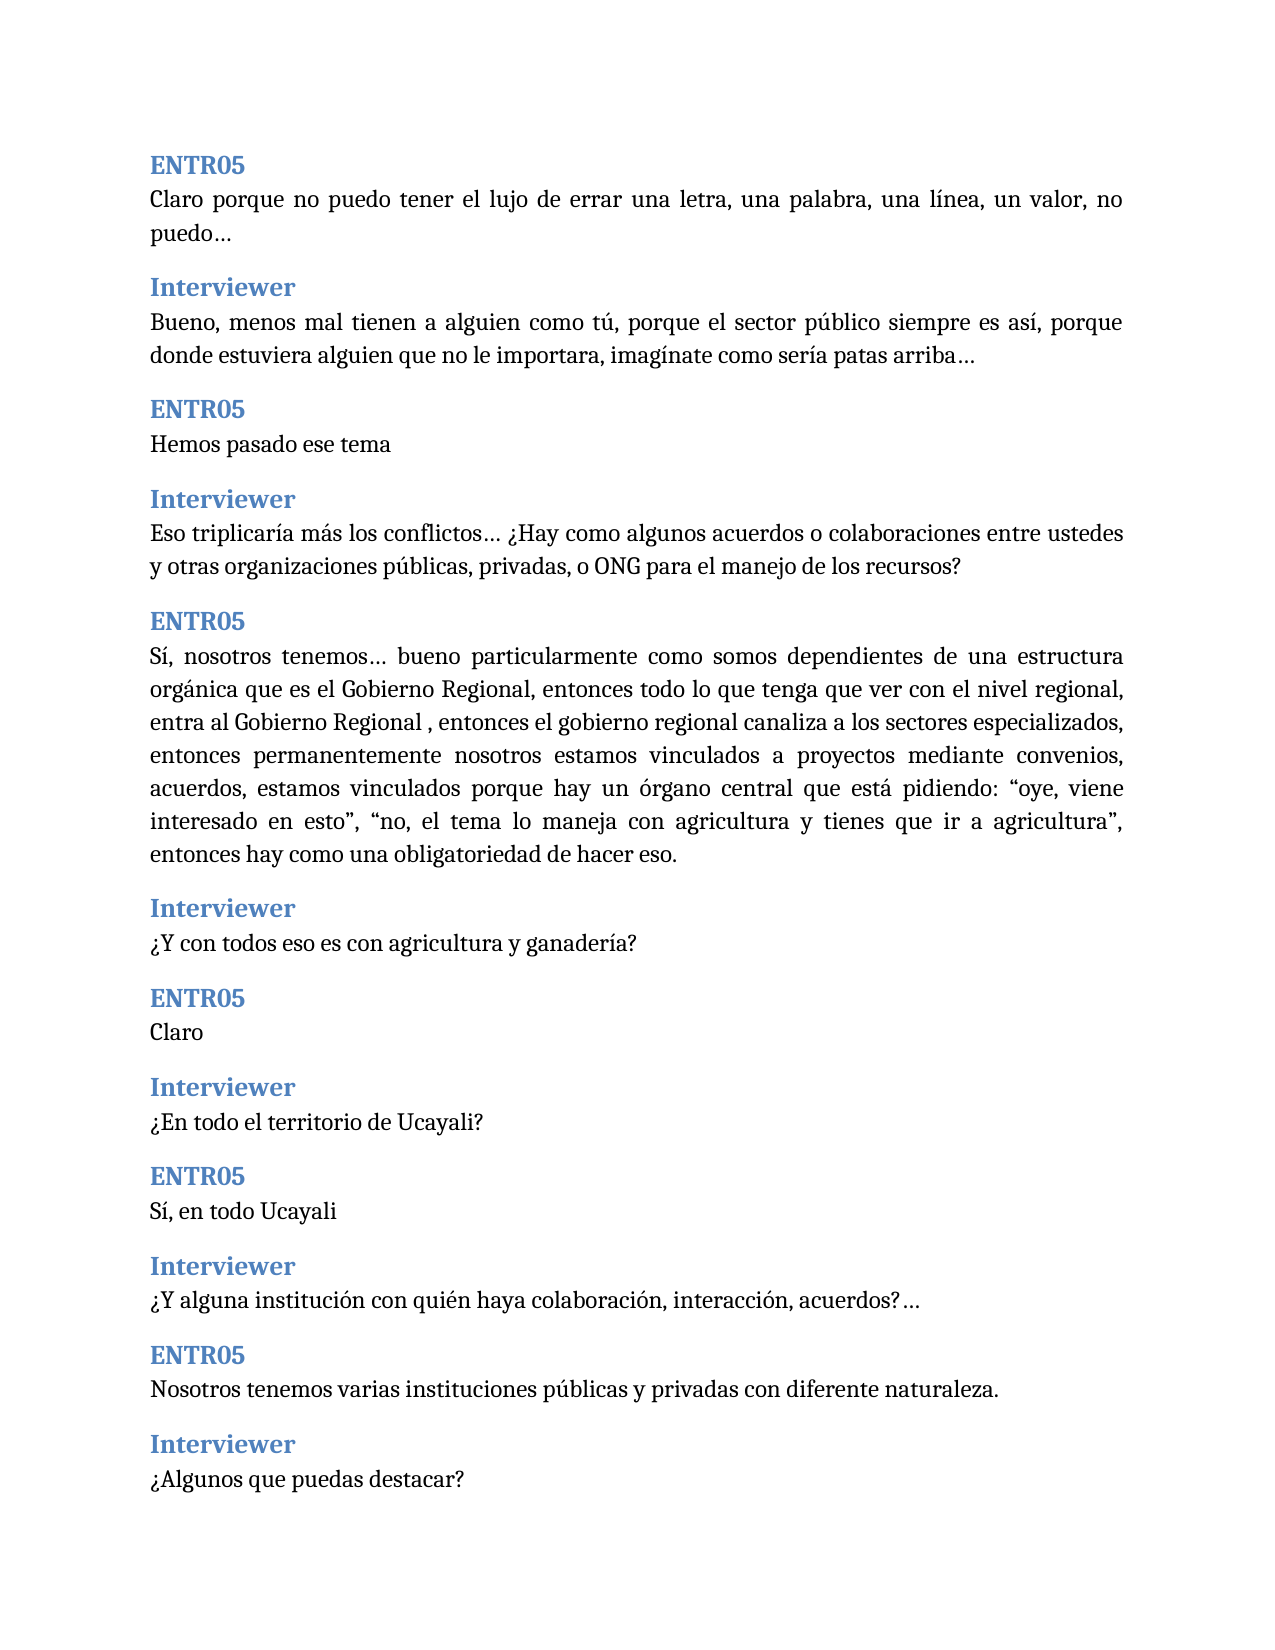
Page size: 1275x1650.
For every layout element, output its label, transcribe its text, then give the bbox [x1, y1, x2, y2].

text Interviewer ¿En todo el territorio de Ucayali? [150, 1072, 1125, 1136]
text Interviewer Eso triplicaría más los conflictos… ¿Hay como algunos acuerdos o colaboraciones entre ustedes y otras organizaciones públicas, privadas, o ONG para el manejo de los recursos? [150, 484, 1125, 581]
text ENTR05 Sí, nosotros tenemos… bueno particularmente como somos dependientes de una estructura orgánica que es el Gobierno Regional, entonces todo lo que tenga que ver con el nivel regional, entra al Gobierno Regional , entonces el gobierno regional canaliza a los sectores especializados, entonces permanentemente nosotros estamos vinculados a proyectos mediante convenios, acuerdos, estamos vinculados porque hay un órgano central que está pidiendo: “oye, viene interesado en esto”, “no, el tema lo maneja con agricultura y tienes que ir a agricultura”, entonces hay como una obligatoriedad de hacer eso. [150, 606, 1125, 868]
text ENTR05 Nosotros tenemos varias instituciones públicas y privadas con diferente naturaleza. [150, 1340, 1125, 1404]
text ENTR05 Hemos pasado ese tema [150, 394, 1125, 459]
text ENTR05 Claro [150, 983, 1125, 1047]
text ENTR05 Sí, en todo Ucayali [150, 1161, 1125, 1226]
text ENTR05 Claro porque no puedo tener el lujo de errar una letra, una palabra, una línea, un valor, no puedo… [150, 150, 1125, 247]
text Interviewer ¿Algunos que puedas destacar? [150, 1429, 1125, 1493]
text Interviewer Bueno, menos mal tienen a alguien como tú, porque el sector público siempre es así, porque donde estuviera alguien que no le importara, imagínate como sería patas arriba… [150, 272, 1125, 369]
text Interviewer ¿Y alguna institución con quién haya colaboración, interacción, acuerdos?… [150, 1251, 1125, 1315]
text Interviewer ¿Y con todos eso es con agricultura y ganadería? [150, 893, 1125, 958]
